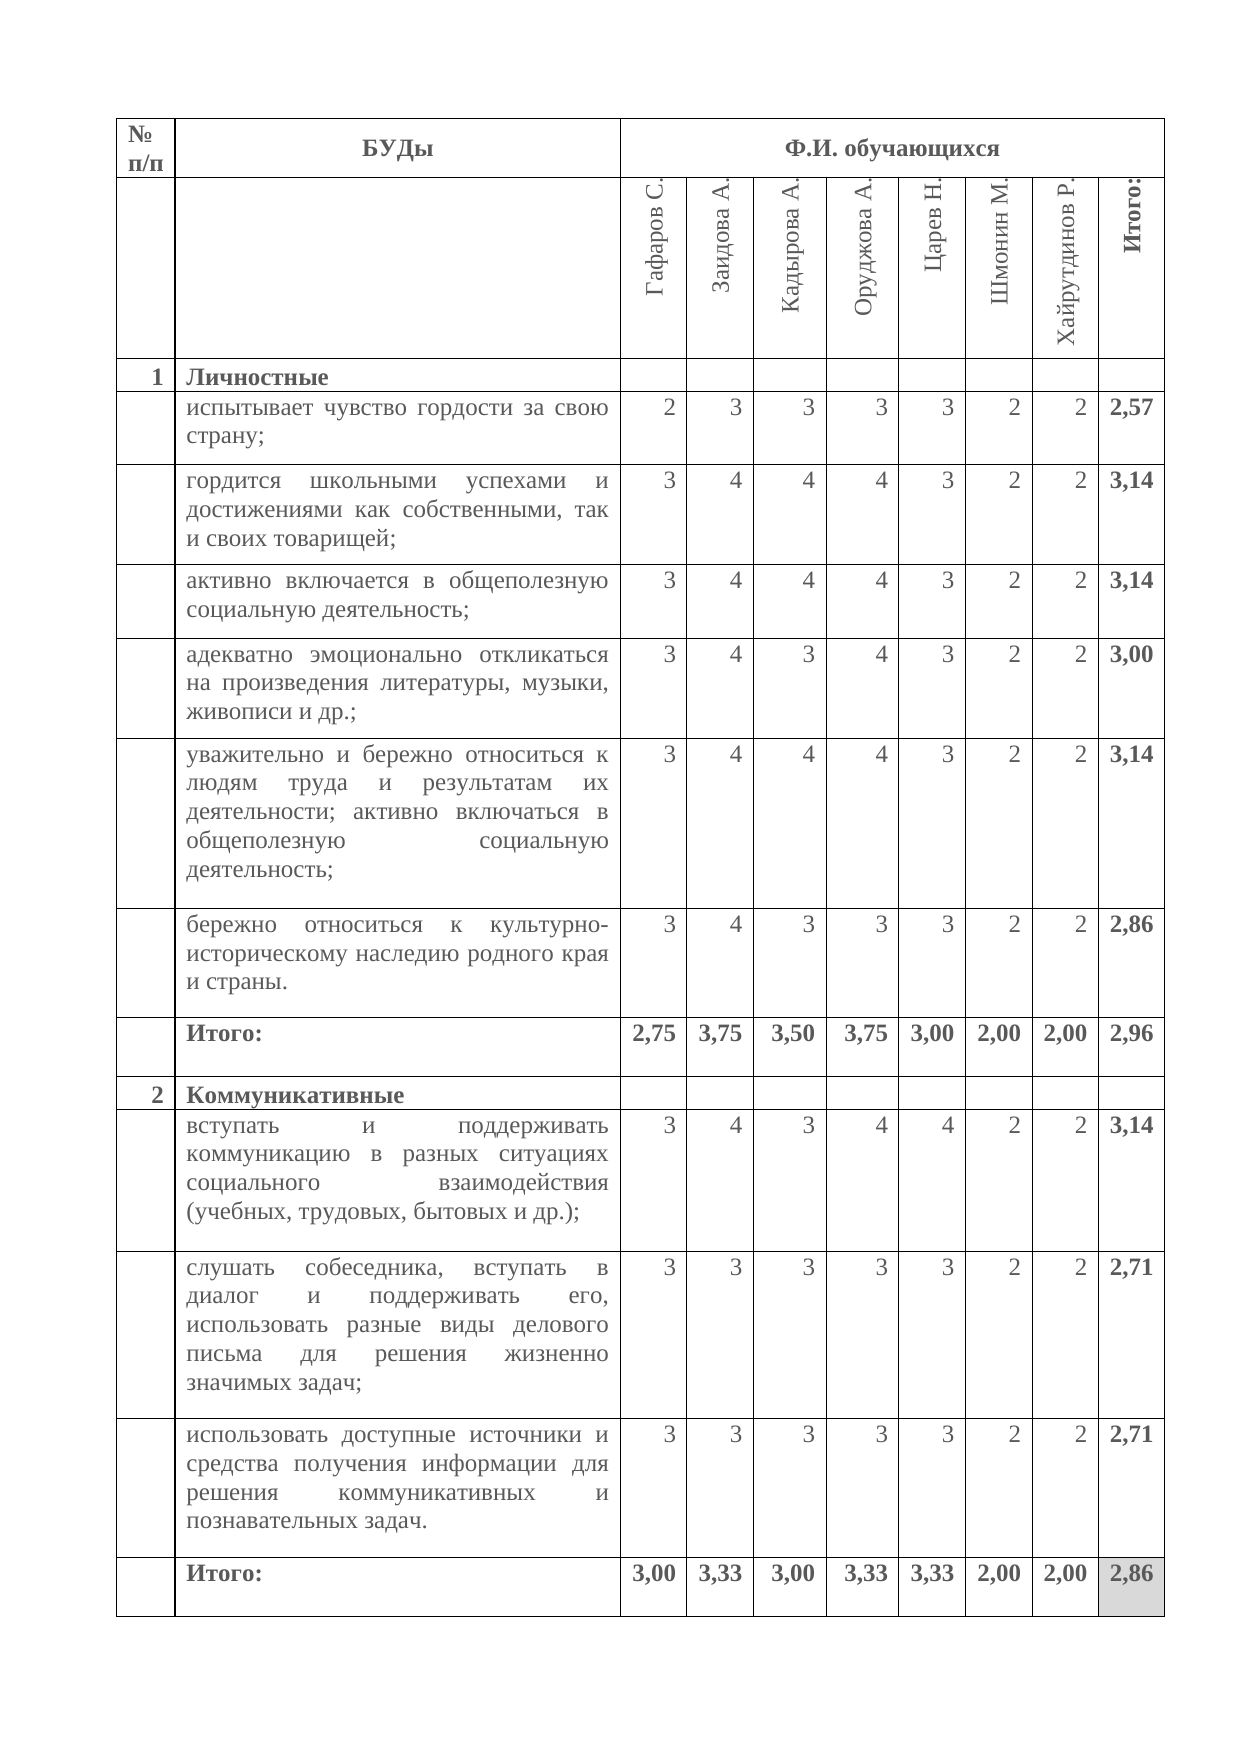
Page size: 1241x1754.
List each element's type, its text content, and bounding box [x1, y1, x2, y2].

table_cell 3,50 [754, 1018, 826, 1076]
table_cell Оруджова А. [827, 178, 898, 358]
table_cell 3 [754, 1110, 826, 1251]
table_cell [687, 359, 753, 391]
table_cell 2 [1033, 392, 1098, 464]
table_cell Кадырова А. [754, 178, 826, 358]
table_cell 4 [827, 565, 898, 638]
table_cell 3 [754, 1419, 826, 1557]
table_cell [621, 1077, 686, 1109]
table_cell 3 [827, 392, 898, 464]
table_cell 2 [966, 1252, 1032, 1418]
table_cell 2 [966, 739, 1032, 908]
table_cell 3 [899, 1252, 965, 1418]
table_cell 3 [827, 1419, 898, 1557]
table_cell [117, 178, 174, 358]
table_cell 3,14 [1099, 565, 1164, 638]
table_cell 2,71 [1099, 1419, 1164, 1557]
table_cell 3 [687, 392, 753, 464]
table_cell 4 [827, 639, 898, 738]
table_cell 4 [827, 465, 898, 564]
table_cell Коммуникативные [176, 1077, 620, 1109]
table_cell 3 [621, 739, 686, 908]
table_cell 2 [966, 909, 1032, 1017]
table_cell 2,00 [966, 1558, 1032, 1616]
table_cell 2 [966, 1419, 1032, 1557]
table_cell 3 [899, 465, 965, 564]
table_cell Заидова А. [687, 178, 753, 358]
table_cell уважительно и бережно относиться к людям труда и результатам их деятельности; активно включаться в общеполезную социальную деятельность; [176, 739, 620, 908]
table_cell 2 [966, 565, 1032, 638]
table_cell 2 [621, 392, 686, 464]
table_cell 3,14 [1099, 739, 1164, 908]
table_cell 2,86 [1099, 1558, 1164, 1616]
table_cell [117, 639, 174, 738]
table_cell Шмонин М. [966, 178, 1032, 358]
table_cell [1033, 359, 1098, 391]
table_cell Итого: [176, 1558, 620, 1616]
table_cell 2 [1033, 1419, 1098, 1557]
table_cell 2,00 [1033, 1558, 1098, 1616]
table_cell 2 [966, 639, 1032, 738]
table_cell 4 [687, 1110, 753, 1251]
table_cell 3 [827, 1252, 898, 1418]
table_cell гордится школьными успехами и достижениями как собственными, так и своих товарищей; [176, 465, 620, 564]
table_cell 3 [621, 565, 686, 638]
table_cell слушать собеседника, вступать в диалог и поддерживать его, использовать разные виды делового письма для решения жизненно значимых задач; [176, 1252, 620, 1418]
table_cell [827, 1077, 898, 1109]
table_cell бережно относиться к культурно-историческому наследию родного края и страны. [176, 909, 620, 1017]
table_cell 2,71 [1099, 1252, 1164, 1418]
table_cell испытывает чувство гордости за свою страну; [176, 392, 620, 464]
table_cell Итого: [1099, 178, 1164, 358]
table_cell 3 [621, 1419, 686, 1557]
table_cell 3 [621, 639, 686, 738]
table_cell 3,75 [827, 1018, 898, 1076]
table_cell [117, 909, 174, 1017]
table_cell 3 [687, 1419, 753, 1557]
table_cell 4 [754, 739, 826, 908]
table_cell 1 [117, 359, 174, 391]
table_cell 2,86 [1099, 909, 1164, 1017]
table_cell [687, 1077, 753, 1109]
table_cell 3 [621, 1252, 686, 1418]
table_cell 2 [1033, 1110, 1098, 1251]
table_cell 4 [827, 1110, 898, 1251]
table_cell 4 [754, 565, 826, 638]
table_cell Хайрутдинов Р. [1033, 178, 1098, 358]
table_cell 3 [899, 739, 965, 908]
table_cell 3 [754, 909, 826, 1017]
table_cell [1099, 359, 1164, 391]
table_cell 2 [1033, 565, 1098, 638]
table_cell 2 [1033, 909, 1098, 1017]
table_cell 3 [899, 392, 965, 464]
table_cell [117, 1110, 174, 1251]
table_cell 4 [687, 565, 753, 638]
table_cell 3 [899, 639, 965, 738]
table_cell [621, 359, 686, 391]
table_cell использовать доступные источники и средства получения информации для решения коммуникативных и познавательных задач. [176, 1419, 620, 1557]
table_cell [1099, 1077, 1164, 1109]
table_cell 3 [754, 1252, 826, 1418]
table_cell 3,33 [687, 1558, 753, 1616]
table_cell 3,00 [621, 1558, 686, 1616]
table_cell 2 [1033, 1252, 1098, 1418]
table_cell [117, 1252, 174, 1418]
table_cell 3,14 [1099, 1110, 1164, 1251]
table_cell 2,57 [1099, 392, 1164, 464]
table_cell 4 [899, 1110, 965, 1251]
table_cell [117, 739, 174, 908]
table_cell 4 [687, 739, 753, 908]
table_cell активно включается в общеполезную социальную деятельность; [176, 565, 620, 638]
table_header БУДы [176, 119, 620, 177]
table_cell 4 [687, 909, 753, 1017]
table_cell 3 [899, 909, 965, 1017]
table_cell [117, 1018, 174, 1076]
table_cell [1033, 1077, 1098, 1109]
table_cell 2 [1033, 465, 1098, 564]
table_cell [966, 1077, 1032, 1109]
table_cell Гафаров С. [621, 178, 686, 358]
table_cell 3 [621, 909, 686, 1017]
table_cell [117, 392, 174, 464]
table_cell 3,75 [687, 1018, 753, 1076]
table_cell Личностные [176, 359, 620, 391]
table_cell [117, 565, 174, 638]
table_cell [117, 465, 174, 564]
table_cell 3,14 [1099, 465, 1164, 564]
table_cell 2 [966, 465, 1032, 564]
table_cell [827, 359, 898, 391]
table_cell 4 [754, 465, 826, 564]
table_cell 3 [687, 1252, 753, 1418]
table_header № п/п [117, 119, 174, 177]
table_cell 4 [687, 639, 753, 738]
table_cell [176, 178, 620, 358]
table_cell 4 [687, 465, 753, 564]
table_cell [754, 1077, 826, 1109]
table_cell Итого: [176, 1018, 620, 1076]
table_cell 2,75 [621, 1018, 686, 1076]
table_cell 2,00 [1033, 1018, 1098, 1076]
table_cell 3 [621, 465, 686, 564]
table_cell 3,33 [827, 1558, 898, 1616]
table_cell 3 [827, 909, 898, 1017]
table_cell 3 [754, 392, 826, 464]
table_cell 3 [899, 565, 965, 638]
table_cell 3 [899, 1419, 965, 1557]
table_cell 2,00 [966, 1018, 1032, 1076]
table_cell 2 [1033, 639, 1098, 738]
table_cell [966, 359, 1032, 391]
table_cell [754, 359, 826, 391]
table_cell 2 [966, 1110, 1032, 1251]
table_cell 3 [754, 639, 826, 738]
table_cell 2 [966, 392, 1032, 464]
table_cell Царев Н. [899, 178, 965, 358]
table_header Ф.И. обучающихся [621, 119, 1164, 177]
table_cell [117, 1558, 174, 1616]
table_cell 2 [1033, 739, 1098, 908]
table_cell 2,96 [1099, 1018, 1164, 1076]
table_cell 2 [117, 1077, 174, 1109]
table_cell адекватно эмоционально откликаться на произведения литературы, музыки, живописи и др.; [176, 639, 620, 738]
table_cell 3,33 [899, 1558, 965, 1616]
table_cell 3,00 [899, 1018, 965, 1076]
table_cell 3 [621, 1110, 686, 1251]
table_cell вступать и поддерживать коммуникацию в разных ситуациях социального взаимодействия (учебных, трудовых, бытовых и др.); [176, 1110, 620, 1251]
table_cell [117, 1419, 174, 1557]
table_cell [899, 359, 965, 391]
table_cell [899, 1077, 965, 1109]
table_cell 3,00 [754, 1558, 826, 1616]
table_cell 4 [827, 739, 898, 908]
table_cell 3,00 [1099, 639, 1164, 738]
